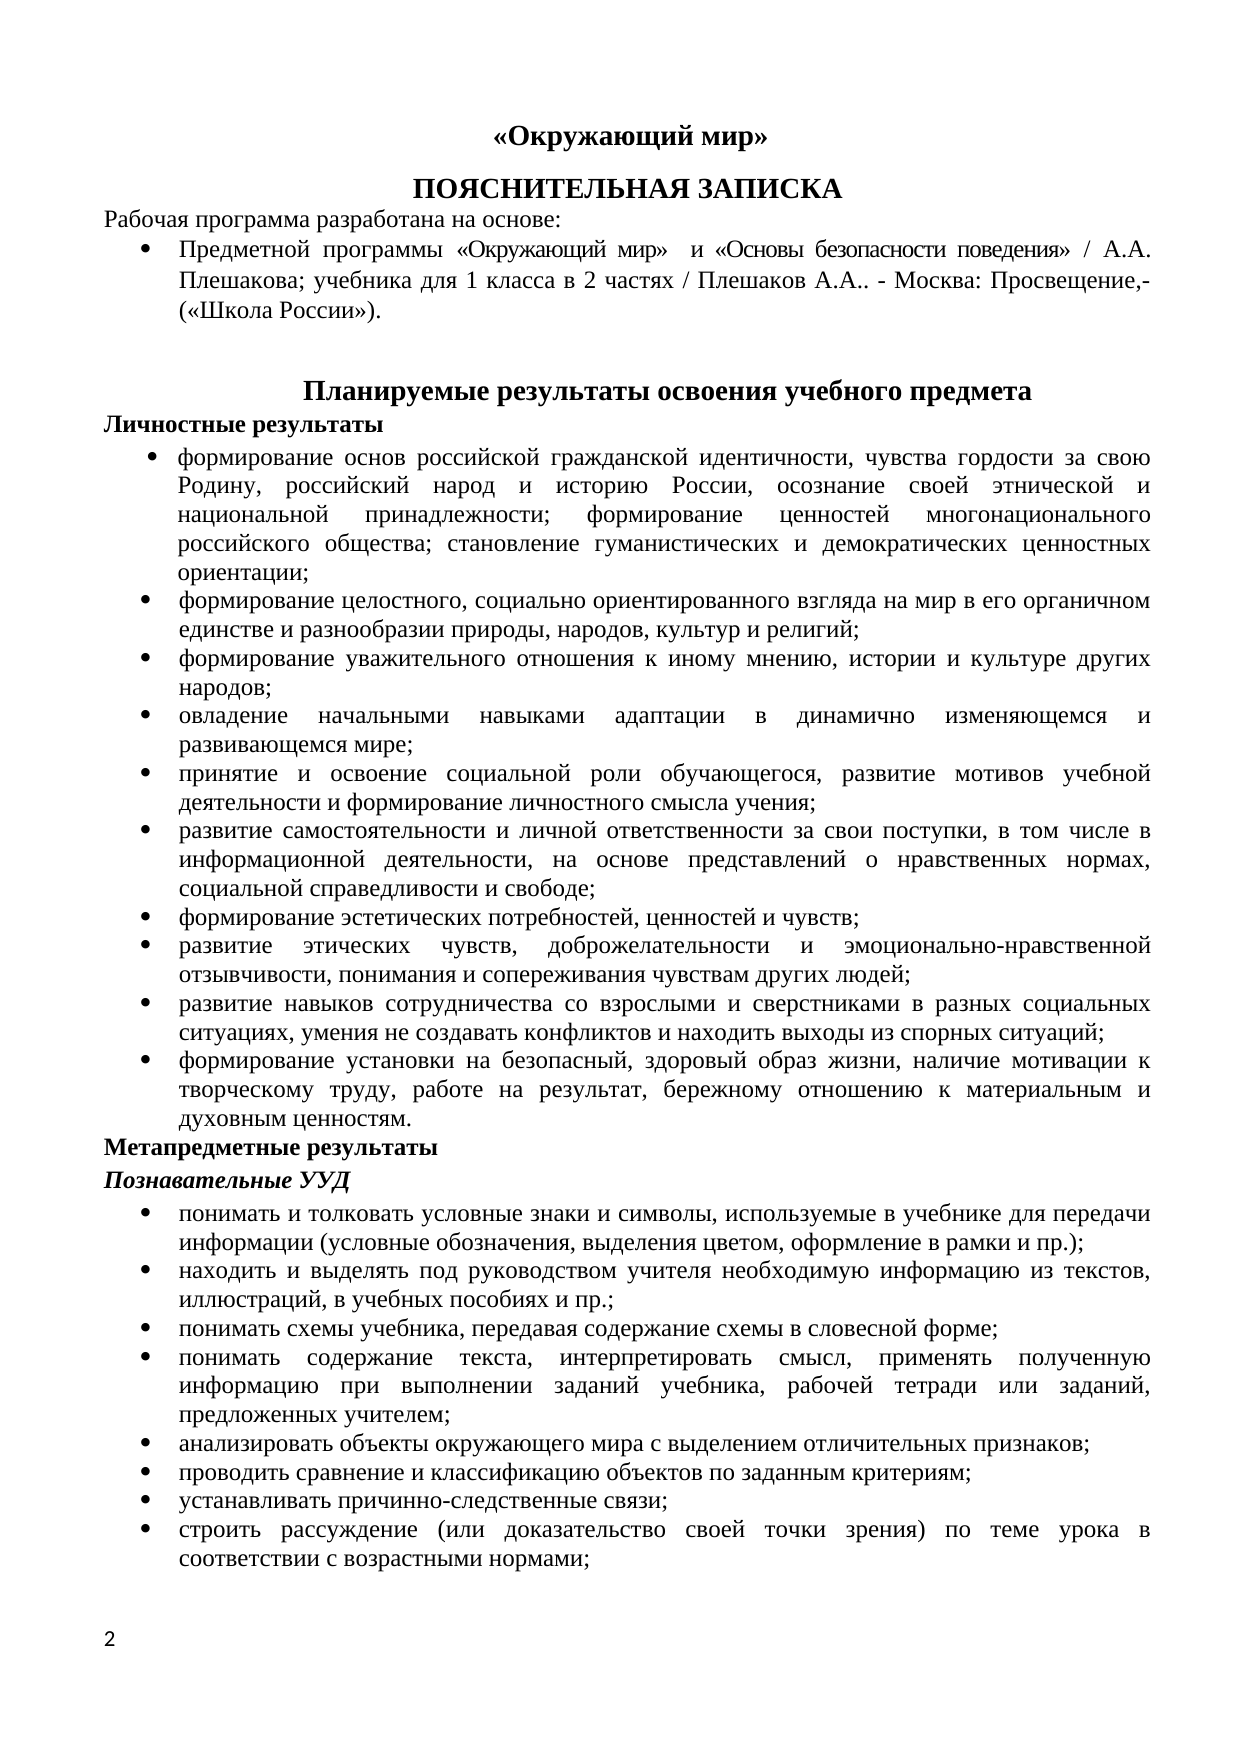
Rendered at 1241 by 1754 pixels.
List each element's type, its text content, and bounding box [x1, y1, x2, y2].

text Познавательные УУД [103, 1165, 1152, 1193]
list понимать схемы учебника, передавая содержание схемы в словесной форме; [141, 1313, 1152, 1342]
list Предметной программы «Окружающий мир» и «Основы безопасности поведения» / А.А. Плешакова; учебника для 1 класса в 2 частях / Плешаков А.А.. - Москва: Просвещение,- («Школа России»). [141, 234, 1152, 323]
text ПОЯСНИТЕЛЬНАЯ ЗАПИСКА [103, 171, 1152, 204]
list формирование целостного, социально ориентированного взгляда на мир в его органичном единстве и разнообразии природы, народов, культур и религий; [141, 586, 1152, 643]
list проводить сравнение и классификацию объектов по заданным критериям; [141, 1457, 1152, 1485]
list развитие навыков сотрудничества со взрослыми и сверстниками в разных социальных ситуациях, умения не создавать конфликтов и находить выходы из спорных ситуаций; [141, 988, 1152, 1046]
text Рабочая программа разработана на основе: [103, 204, 1152, 233]
list развитие этических чувств, доброжелательности и эмоционально-нравственной отзывчивости, понимания и сопереживания чувствам других людей; [141, 931, 1152, 988]
text Метапредметные результаты [103, 1132, 1152, 1161]
list устанавливать причинно-следственные связи; [141, 1485, 1152, 1514]
list анализировать объекты окружающего мира с выделением отличительных признаков; [141, 1428, 1152, 1457]
text Планируемые результаты освоения учебного предмета [103, 373, 1152, 406]
list развитие самостоятельности и личной ответственности за свои поступки, в том числе в информационной деятельности, на основе представлений о нравственных нормах, социальной справедливости и свободе; [141, 816, 1152, 902]
text Личностные результаты [103, 409, 1152, 437]
list понимать содержание текста, интерпретировать смысл, применять полученную информацию при выполнении заданий учебника, рабочей тетради или заданий, предложенных учителем; [141, 1342, 1152, 1428]
list строить рассуждение (или доказательство своей точки зрения) по теме урока в соответствии с возрастными нормами; [141, 1514, 1152, 1572]
list овладение начальными навыками адаптации в динамично изменяющемся и развивающемся мире; [141, 701, 1152, 758]
list формирование уважительного отношения к иному мнению, истории и культуре других народов; [141, 643, 1152, 701]
list находить и выделять под руководством учителя необходимую информацию из текстов, иллюстраций, в учебных пособиях и пр.; [141, 1255, 1152, 1313]
list формирование основ российской гражданской идентичности, чувства гордости за свою Родину, российский народ и историю России, осознание своей этнической и национальной принадлежности; формирование ценностей многонационального российского общества; становление гуманистических и демократических ценностных ориентации; [148, 442, 1152, 586]
list принятие и освоение социальной роли обучающегося, развитие мотивов учебной деятельности и формирование личностного смысла учения; [141, 758, 1152, 816]
text «Окружающий мир» [103, 118, 1152, 152]
list понимать и толковать условные знаки и символы, используемые в учебнике для передачи информации (условные обозначения, выделения цветом, оформление в рамки и пр.); [141, 1198, 1152, 1255]
list формирование установки на безопасный, здоровый образ жизни, наличие мотивации к творческому труду, работе на результат, бережному отношению к материальным и духовным ценностям. [141, 1046, 1152, 1132]
list формирование эстетических потребностей, ценностей и чувств; [141, 902, 1152, 931]
